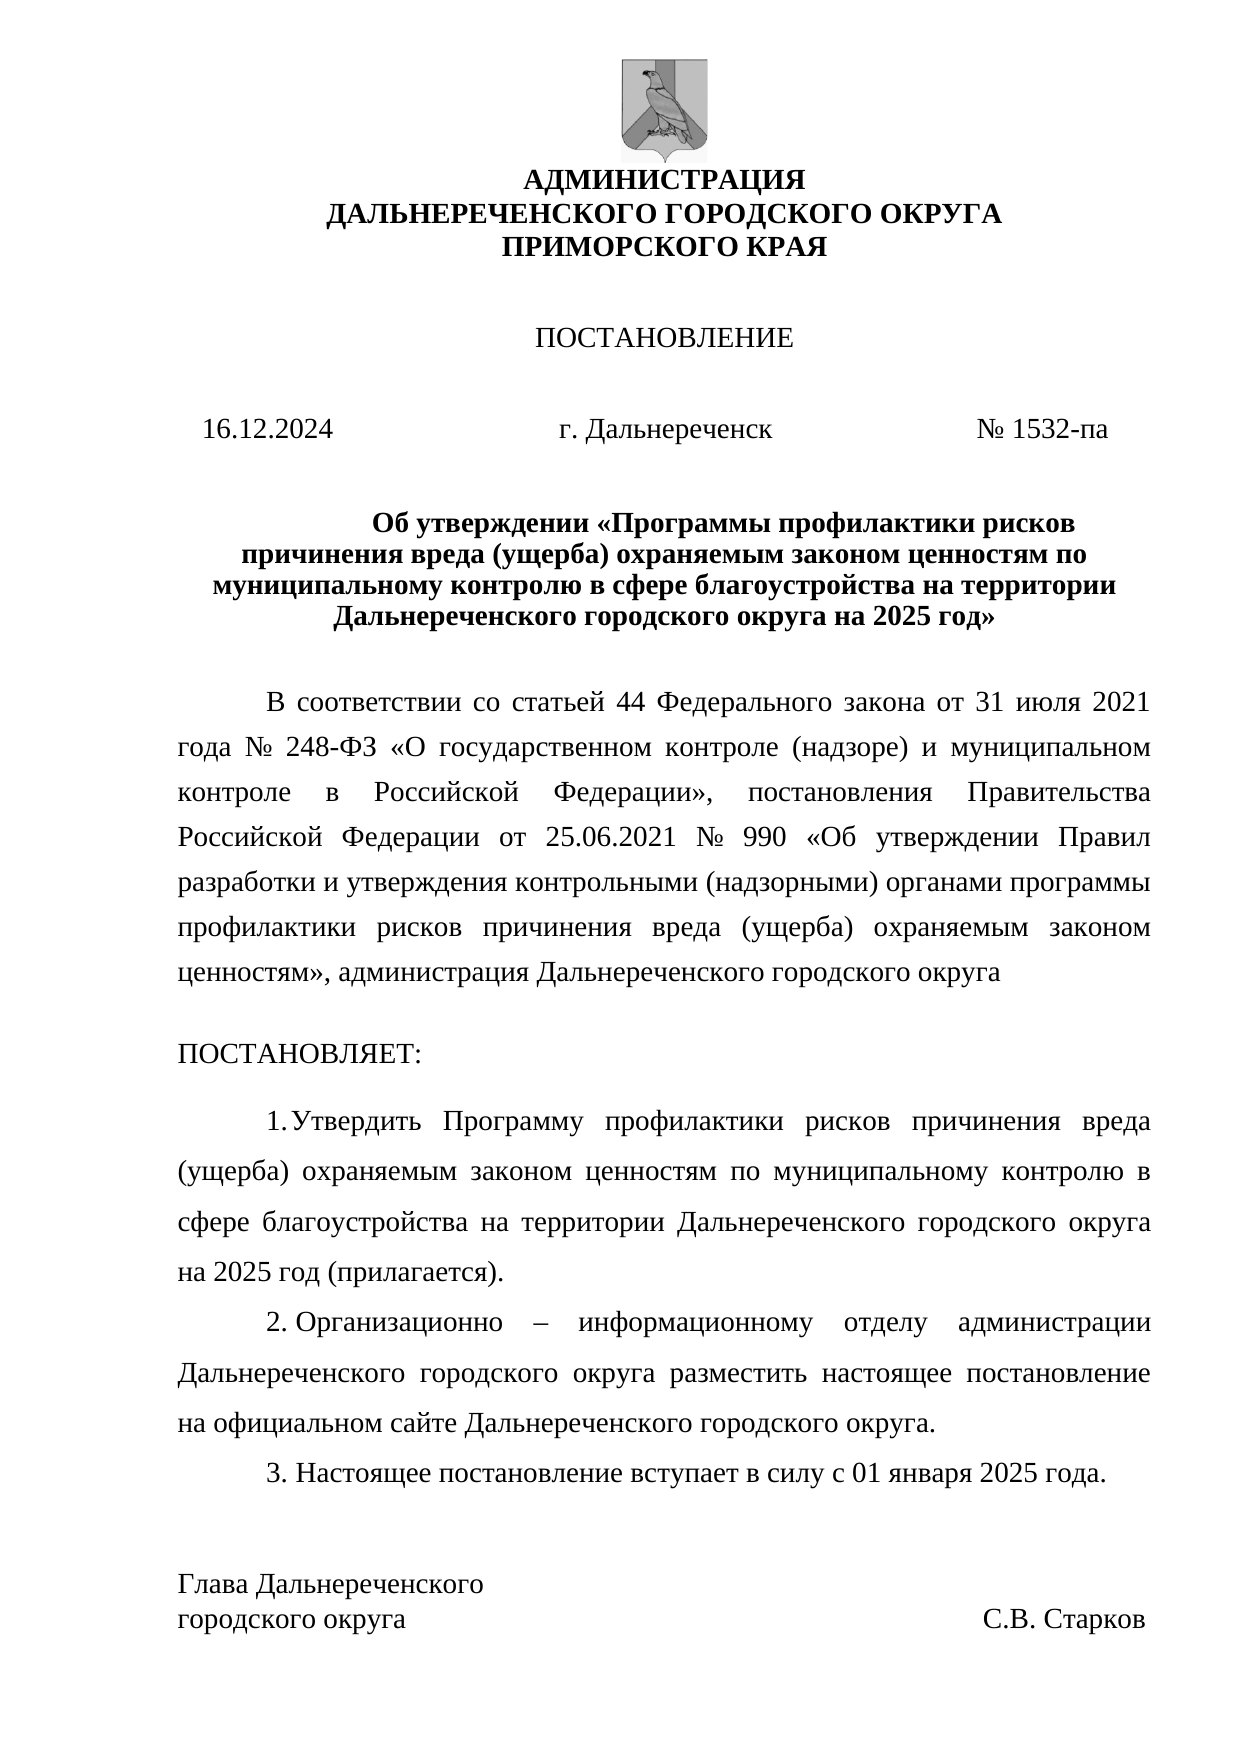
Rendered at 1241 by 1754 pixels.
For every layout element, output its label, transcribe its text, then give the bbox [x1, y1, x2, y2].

text ПОСТАНОВЛЯЕТ: [177, 1037, 1152, 1069]
list Утвердить Программу профилактики рисков причинения вреда (ущерба) охраняемым законом ценностям по муниципальному контролю в сфере благоустройства на территории Дальнереченского городского округа на 2025 год (прилагается). [177, 1103, 1152, 1288]
list Организационно – информационному отделу администрации Дальнереченского городского округа разместить настоящее постановление на официальном сайте Дальнереченского городского округа. [177, 1304, 1152, 1355]
list Настоящее постановление вступает в силу с 01 января 2025 года. [177, 1455, 1152, 1489]
text Глава Дальнереченского [177, 1566, 1152, 1599]
text ПОСТАНОВЛЕНИЕ [177, 321, 1152, 354]
text ДАЛЬНЕРЕЧЕНСКОГО ГОРОДСКОГО ОКРУГА [177, 196, 1152, 229]
text Об утверждении «Программы профилактики рисков причинения вреда (ущерба) охраняемым законом ценностям по муниципальному контролю в сфере благоустройства на территории Дальнереченского городского округа на 2025 год» [177, 508, 1152, 632]
picture [621, 59, 708, 163]
text 16.12.2024 г. Дальнереченск № 1532-па [158, 412, 1152, 445]
list Организационно – информационному отделу администрации Дальнереченского городского округа разместить настоящее постановление на официальном сайте Дальнереченского городского округа. [177, 1388, 1152, 1438]
text В соответствии со статьей 44 Федерального закона от 31 июля 2021 года № 248-ФЗ «О государственном контроле (надзоре) и муниципальном контроле в Российской Федерации», постановления Правительства Российской Федерации от 25.06.2021 № 990 «Об утверждении Правил разработки и утверждения контрольными (надзорными) органами программы профилактики рисков причинения вреда (ущерба) охраняемым законом ценностям», администрация Дальнереченского городского округа [177, 684, 1152, 987]
text АДМИНИСТРАЦИЯ [177, 162, 1152, 196]
text городского округа С.В. Старков [177, 1601, 1152, 1634]
text ПРИМОРСКОГО КРАЯ [177, 229, 1152, 263]
